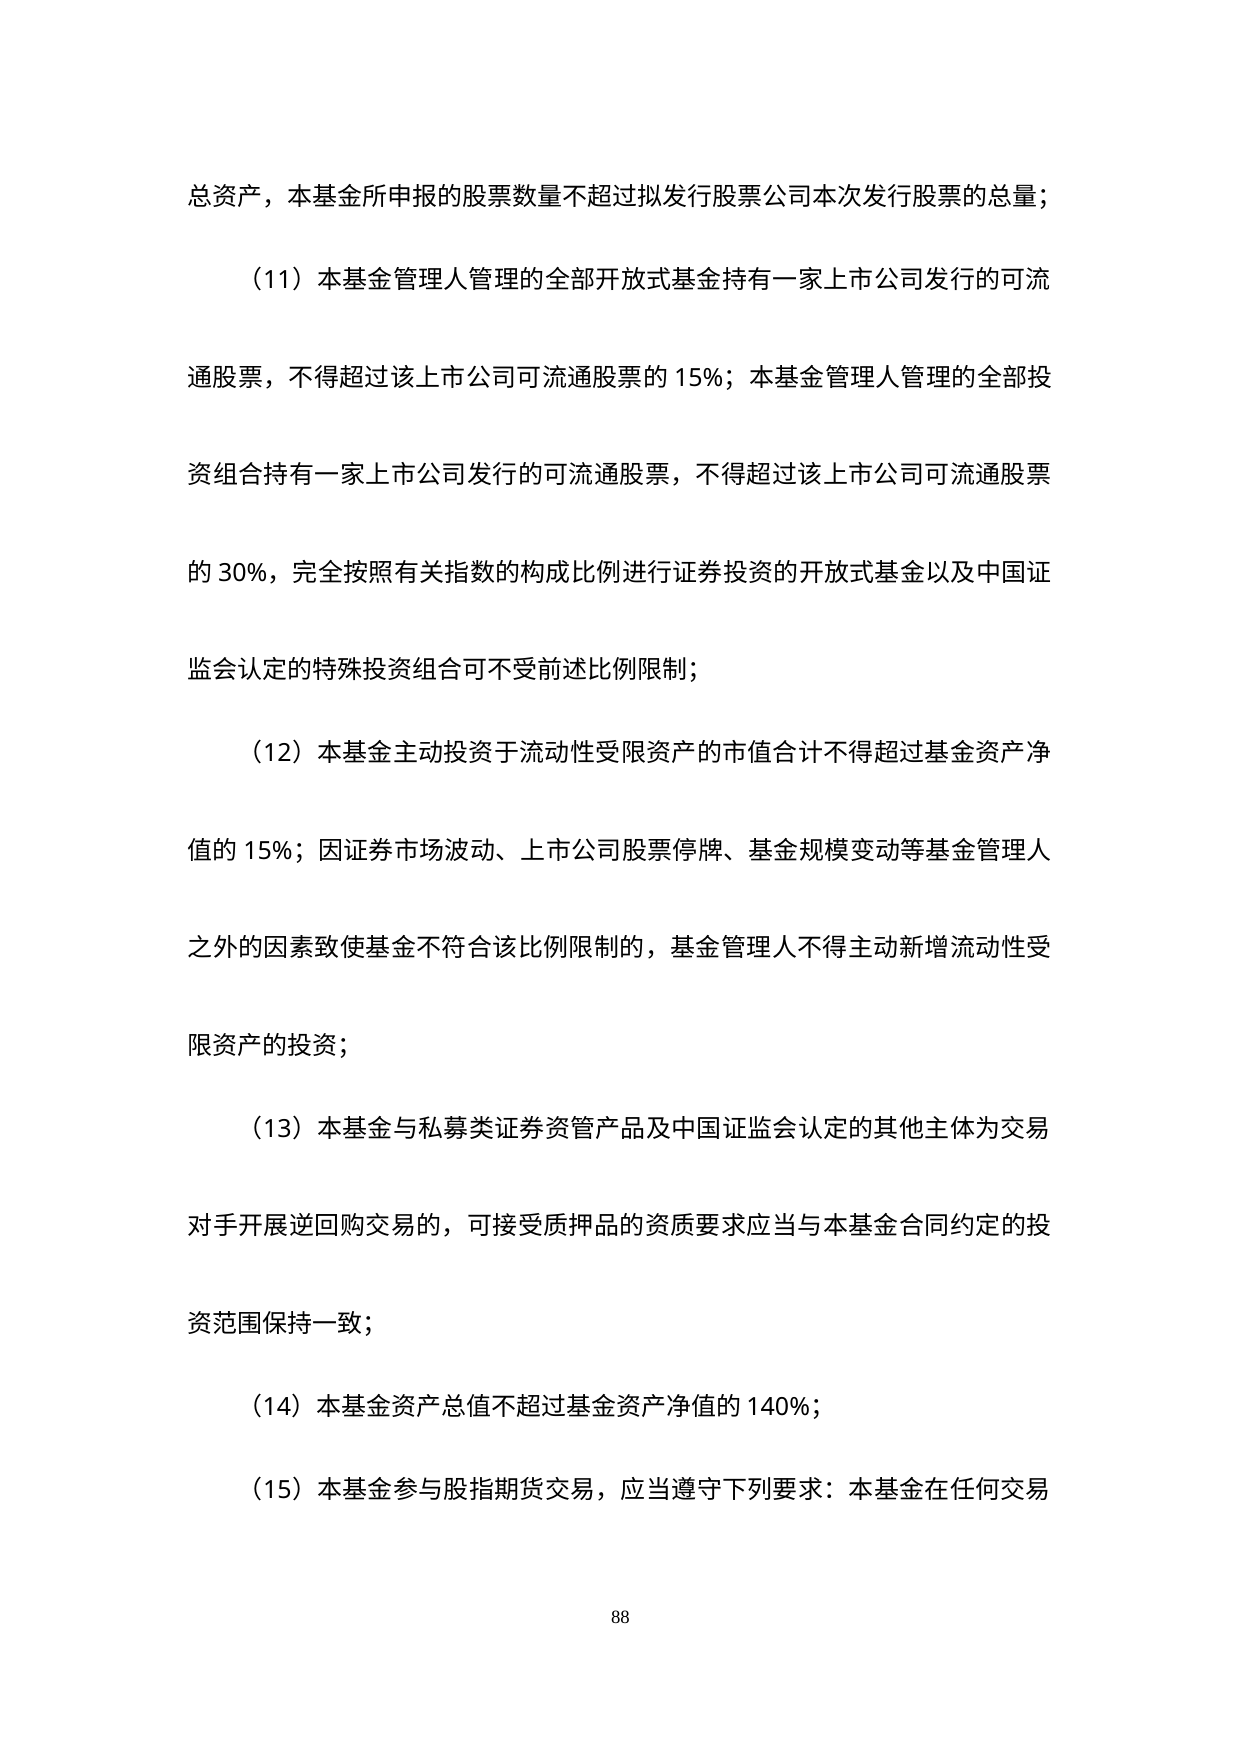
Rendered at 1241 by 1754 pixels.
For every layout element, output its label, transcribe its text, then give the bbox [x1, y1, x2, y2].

text （14）本基金资产总值不超过基金资产净值的140%； [187, 1372, 1053, 1437]
text （13）本基金与私募类证券资管产品及中国证监会认定的其他主体为交易对手开展逆回购交易的，可接受质押品的资质要求应当与本基金合同约定的投资范围保持一致； [187, 1094, 1053, 1354]
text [187, 1455, 1053, 1520]
text （11）本基金管理人管理的全部开放式基金持有一家上市公司发行的可流通股票，不得超过该上市公司可流通股票的15%；本基金管理人管理的全部投资组合持有一家上市公司发行的可流通股票，不得超过该上市公司可流通股票的30%，完全按照有关指数的构成比例进行证券投资的开放式基金以及中国证监会认定的特殊投资组合可不受前述比例限制； [187, 245, 1053, 700]
text （12）本基金主动投资于流动性受限资产的市值合计不得超过基金资产净值的15%；因证券市场波动、上市公司股票停牌、基金规模变动等基金管理人之外的因素致使基金不符合该比例限制的，基金管理人不得主动新增流动性受限资产的投资； [187, 718, 1053, 1076]
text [187, 162, 1053, 227]
